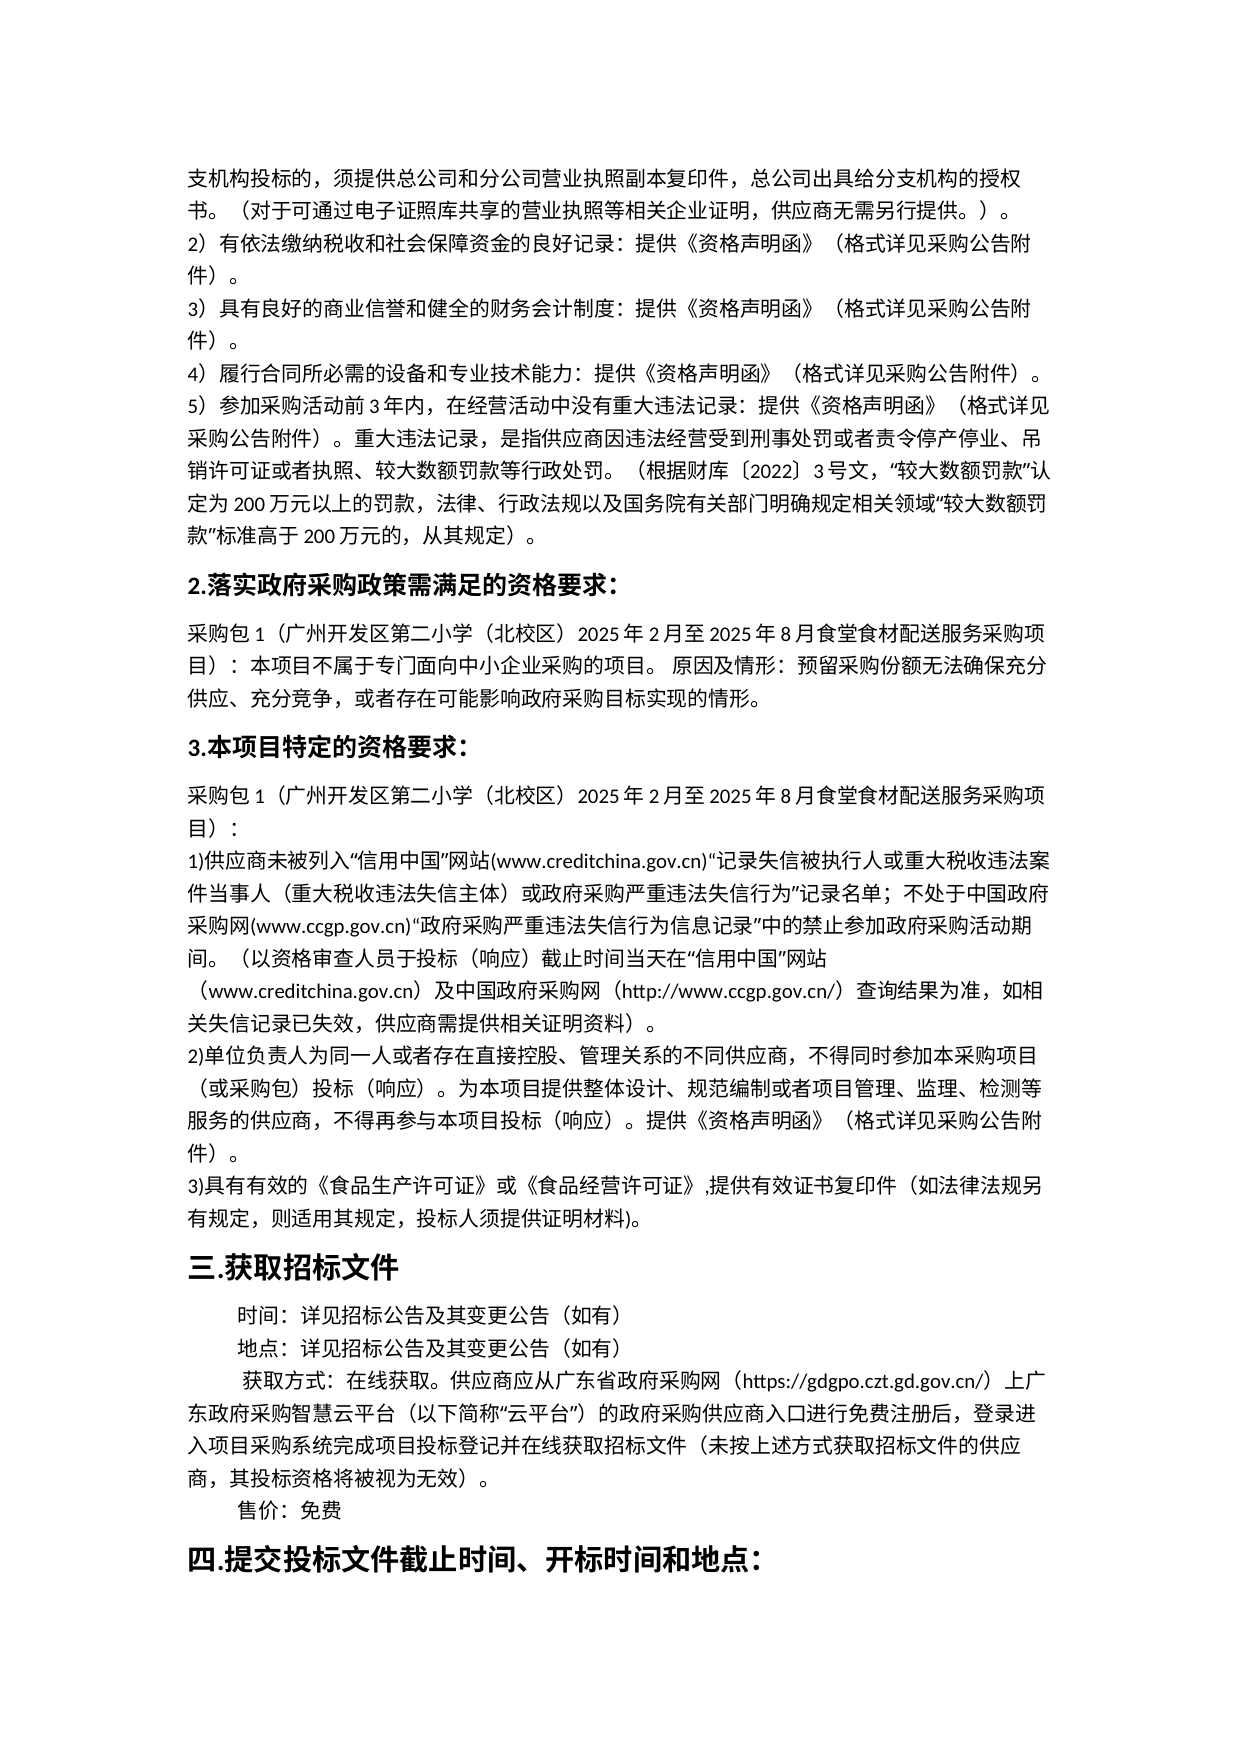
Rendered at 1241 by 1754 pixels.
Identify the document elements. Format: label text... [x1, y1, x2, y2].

text 时间：详见招标公告及其变更公告（如有） [187, 1299, 1053, 1332]
text 3）具有良好的商业信誉和健全的财务会计制度：提供《资格声明函》（格式详见采购公告附件）。 [187, 292, 1053, 357]
text 售价：免费 [187, 1494, 1053, 1527]
text 2)单位负责人为同一人或者存在直接控股、管理关系的不同供应商，不得同时参加本采购项目（或采购包）投标（响应）。为本项目提供整体设计、规范编制或者项目管理、监理、检测等服务的供应商，不得再参与本项目投标（响应）。提供《资格声明函》（格式详见采购公告附件）。 [187, 1039, 1053, 1169]
text 3)具有有效的《食品生产许可证》或《食品经营许可证》,提供有效证书复印件（如法律法规另有规定，则适用其规定，投标人须提供证明材料)。 [187, 1169, 1053, 1234]
text 四.提交投标文件截止时间、开标时间和地点： [187, 1527, 1053, 1592]
text 三.获取招标文件 [187, 1234, 1053, 1299]
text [187, 162, 1053, 227]
text 3.本项目特定的资格要求： [187, 714, 1053, 779]
text 4）履行合同所必需的设备和专业技术能力：提供《资格声明函》（格式详见采购公告附件）。 [187, 357, 1053, 389]
text 采购包1（广州开发区第二小学（北校区）2025年2月至2025年8月食堂食材配送服务采购项目）： [187, 779, 1053, 844]
text 2）有依法缴纳税收和社会保障资金的良好记录：提供《资格声明函》（格式详见采购公告附件）。 [187, 227, 1053, 292]
text 地点：详见招标公告及其变更公告（如有） [187, 1332, 1053, 1364]
text 5）参加采购活动前3年内，在经营活动中没有重大违法记录：提供《资格声明函》（格式详见采购公告附件）。重大违法记录，是指供应商因违法经营受到刑事处罚或者责令停产停业、吊销许可证或者执照、较大数额罚款等行政处罚。（根据财库〔2022〕3号文，“较大数额罚款”认定为200万元以上的罚款，法律、行政法规以及国务院有关部门明确规定相关领域“较大数额罚款”标准高于200万元的，从其规定）。 [187, 389, 1053, 552]
text 2.落实政府采购政策需满足的资格要求： [187, 552, 1053, 617]
text 1)供应商未被列入“信用中国”网站(www.creditchina.gov.cn)“记录失信被执行人或重大税收违法案件当事人（重大税收违法失信主体）或政府采购严重违法失信行为”记录名单；不处于中国政府采购网(www.ccgp.gov.cn)“政府采购严重违法失信行为信息记录”中的禁止参加政府采购活动期间。（以资格审查人员于投标（响应）截止时间当天在“信用中国”网站（www.creditchina.gov.cn）及中国政府采购网（http://www.ccgp.gov.cn/）查询结果为准，如相关失信记录已失效，供应商需提供相关证明资料）。 [187, 844, 1053, 1039]
text 获取方式：在线获取。供应商应从广东省政府采购网（https://gdgpo.czt.gd.gov.cn/）上广东政府采购智慧云平台（以下简称“云平台”）的政府采购供应商入口进行免费注册后，登录进入项目采购系统完成项目投标登记并在线获取招标文件（未按上述方式获取招标文件的供应商，其投标资格将被视为无效）。 [187, 1364, 1053, 1494]
text 采购包1（广州开发区第二小学（北校区）2025年2月至2025年8月食堂食材配送服务采购项目）：本项目不属于专门面向中小企业采购的项目。 原因及情形：预留采购份额无法确保充分供应、充分竞争，或者存在可能影响政府采购目标实现的情形。 [187, 617, 1053, 714]
